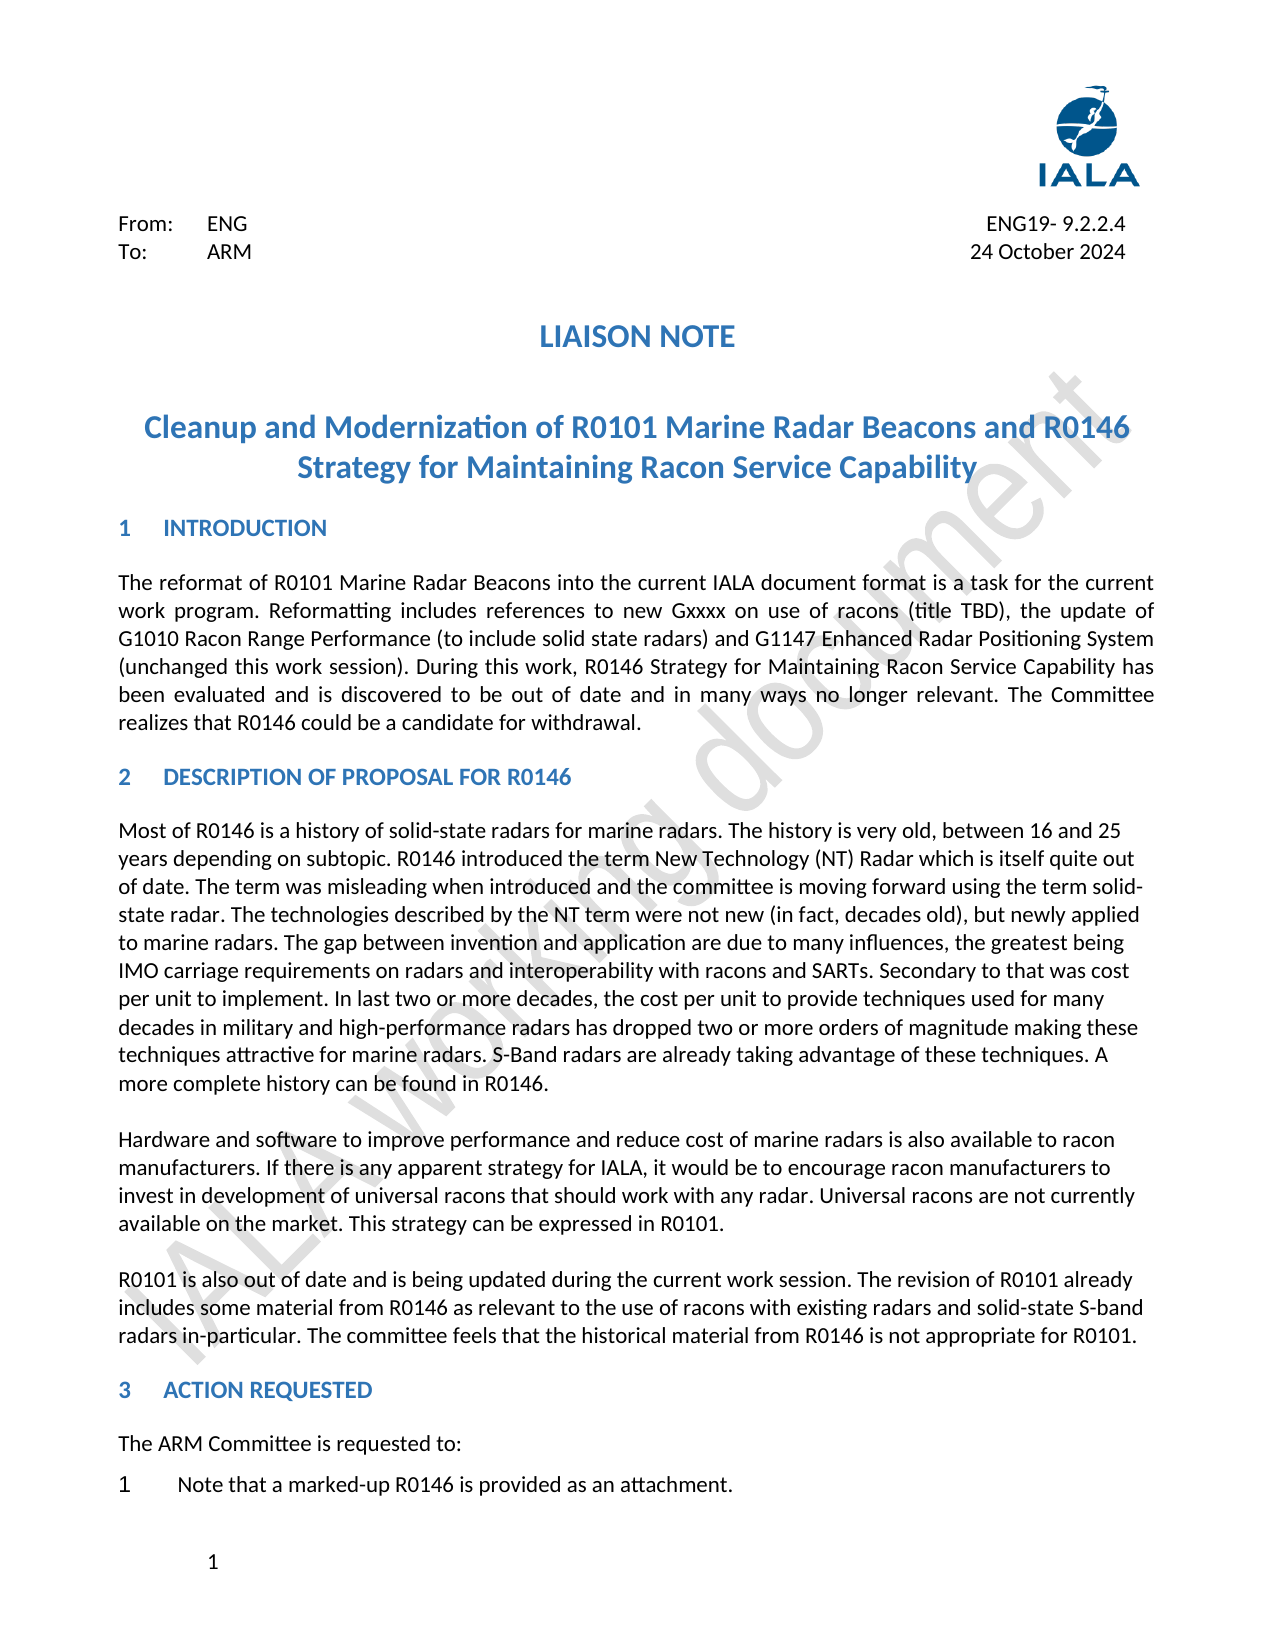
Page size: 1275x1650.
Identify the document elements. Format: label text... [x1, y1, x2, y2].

title Cleanup and Modernization of R0101 Marine Radar Beacons and R0146 Strategy for Maintaining Racon Service Capability [118, 406, 1157, 487]
subtitle INTRODUCTION [118, 512, 1157, 543]
text The ARM Committee is requested to: [118, 1429, 1157, 1457]
list Note that a marked-up R0146 is provided as an attachment. [118, 1470, 1157, 1498]
text Hardware and software to improve performance and reduce cost of marine radars is also available to racon manufacturers. If there is any apparent strategy for IALA, it would be to encourage racon manufacturers to invest in development of universal racons that should work with any radar. Universal racons are not currently available on the market. This strategy can be expressed in R0101. [118, 1125, 1157, 1237]
table_header From: ENG [107, 209, 568, 237]
title LIAISON NOTE [118, 315, 1157, 356]
subtitle ACTION REQUESTED [118, 1374, 1157, 1404]
table_cell To: ARM [107, 237, 568, 265]
text The reformat of R0101 Marine Radar Beacons into the current IALA document format is a task for the current work program. Reformatting includes references to new Gxxxx on use of racons (title TBD), the update of G1010 Racon Range Performance (to include solid state radars) and G1147 Enhanced Radar Positioning System (unchanged this work session). During this work, R0146 Strategy for Maintaining Racon Service Capability has been evaluated and is discovered to be out of date and in many ways no longer relevant. The Committee realizes that R0146 could be a candidate for withdrawal. [118, 568, 1157, 736]
table_cell 24 October 2024 [568, 237, 1137, 265]
text Most of R0146 is a history of solid-state radars for marine radars. The history is very old, between 16 and 25 years depending on subtopic. R0146 introduced the term New Technology (NT) Radar which is itself quite out of date. The term was misleading when introduced and the committee is moving forward using the term solid-state radar. The technologies described by the NT term were not new (in fact, decades old), but newly applied to marine radars. The gap between invention and application are due to many influences, the greatest being IMO carriage requirements on radars and interoperability with racons and SARTs. Secondary to that was cost per unit to implement. In last two or more decades, the cost per unit to provide techniques used for many decades in military and high-performance radars has dropped two or more orders of magnitude making these techniques attractive for marine radars. S-Band radars are already taking advantage of these techniques. A more complete history can be found in R0146. [118, 816, 1157, 1097]
table_header ENG19- 9.2.2.4 [568, 209, 1137, 237]
text R0101 is also out of date and is being updated during the current work session. The revision of R0101 already includes some material from R0146 as relevant to the use of racons with existing radars and solid-state S-band radars in-particular. The committee feels that the historical material from R0146 is not appropriate for R0101. [118, 1265, 1157, 1349]
picture [1016, 74, 1157, 209]
subtitle DESCRIPTION OF PROPOSAL FOR R0146 [118, 761, 1157, 791]
